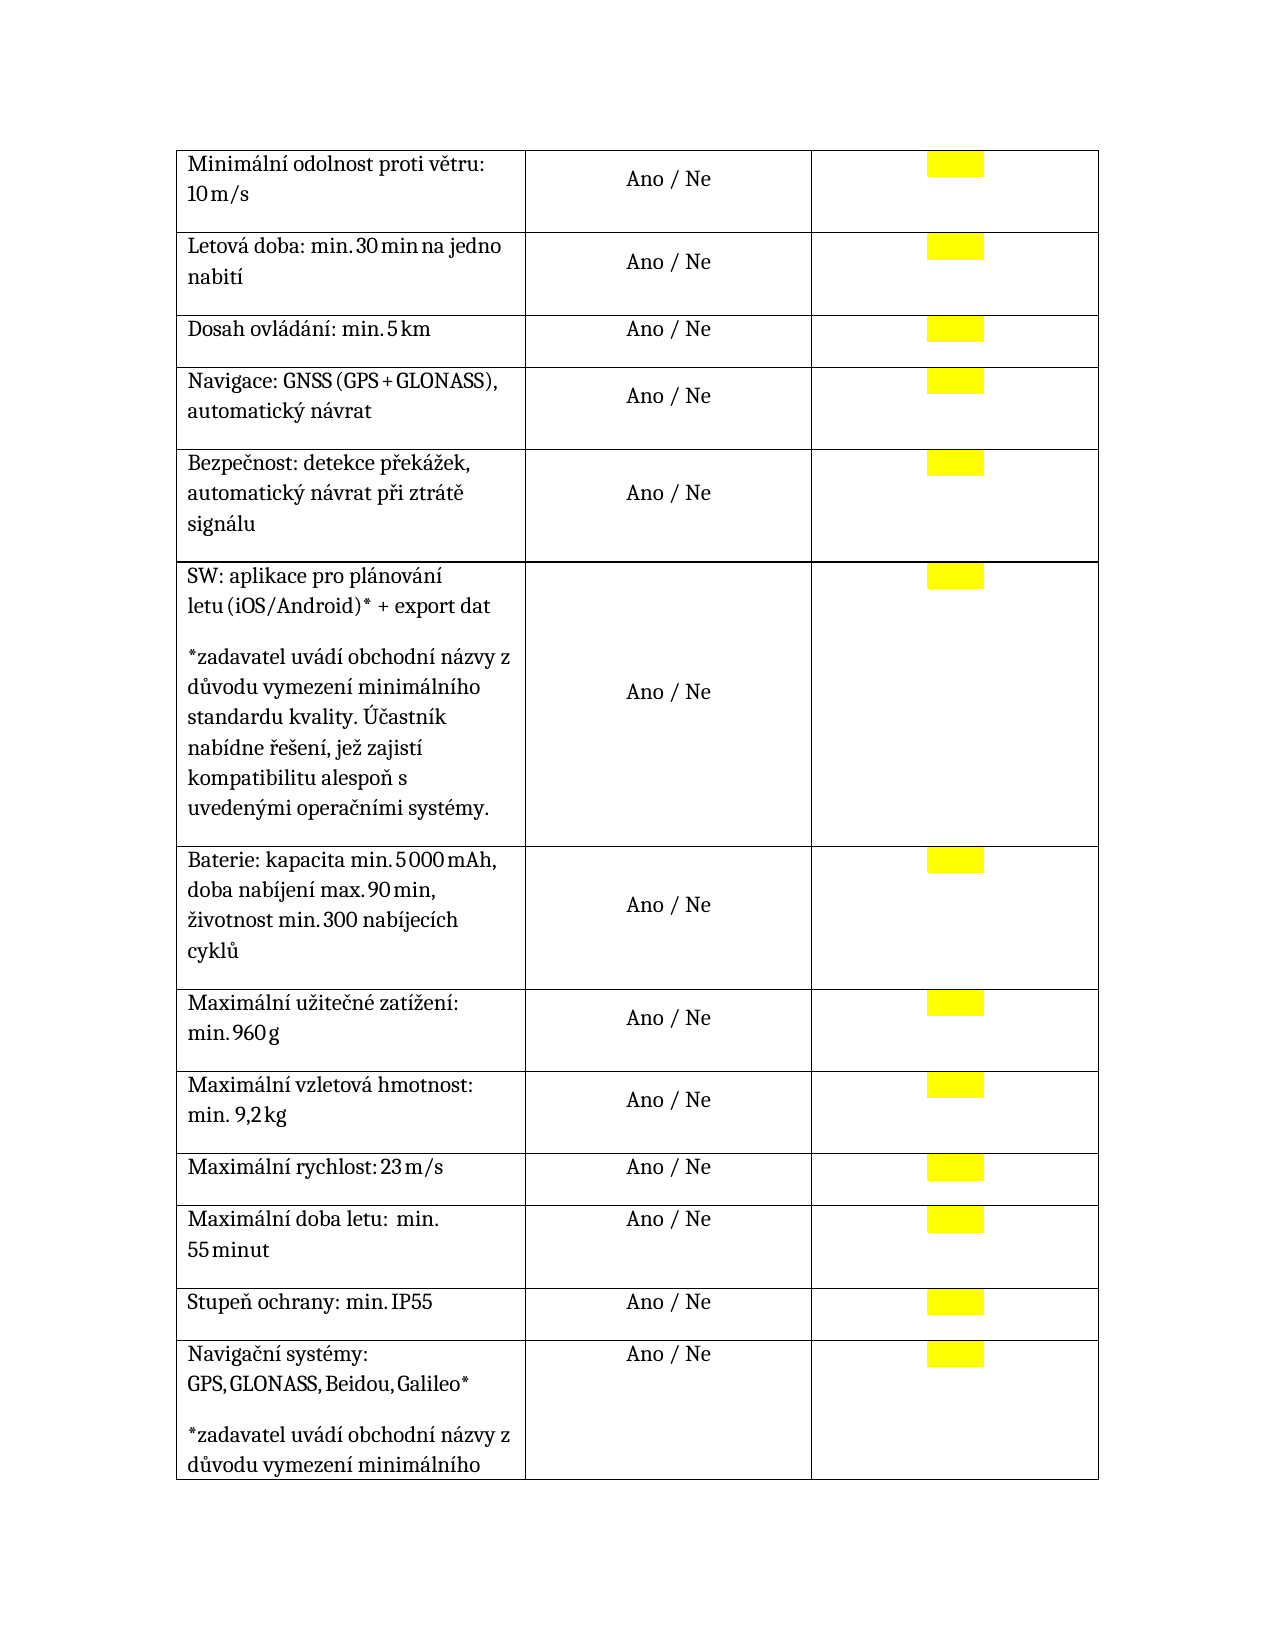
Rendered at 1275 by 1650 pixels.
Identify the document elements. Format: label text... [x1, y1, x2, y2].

table_cell Ano / Ne [526, 1154, 811, 1205]
table_cell Minimální odolnost proti větru: 10 m/s [177, 151, 525, 232]
table_cell Bezpečnost: detekce překážek, automatický návrat při ztrátě signálu [177, 450, 525, 561]
table_cell Ano / Ne [526, 368, 811, 449]
table_cell [812, 1072, 1098, 1153]
table_cell Maximální vzletová hmotnost: min. 9,2 kg [177, 1072, 525, 1153]
table_cell Stupeň ochrany: min. IP55 [177, 1289, 525, 1339]
table_cell [812, 563, 1098, 846]
table_cell SW: aplikace pro plánování letu (iOS/Android)* + export dat *zadavatel uvádí obchodní názvy z důvodu vymezení minimálního standardu kvality. Účastník nabídne řešení, jež zajistí kompatibilitu alespoň s uvedenými operačními systémy. [177, 563, 525, 846]
table_cell Ano / Ne [526, 563, 811, 846]
table_cell Maximální rychlost: 23 m/s [177, 1154, 525, 1205]
table_cell Ano / Ne [526, 1072, 811, 1153]
table_cell Maximální užitečné zatížení: min. 960 g [177, 990, 525, 1071]
table_cell [812, 1206, 1098, 1287]
table_cell [812, 1289, 1098, 1339]
table_cell [812, 990, 1098, 1071]
table_cell Ano / Ne [526, 151, 811, 232]
table_cell [812, 316, 1098, 367]
table_cell Ano / Ne [526, 1206, 811, 1287]
table_cell [812, 368, 1098, 449]
table_cell Ano / Ne [526, 847, 811, 988]
table_cell [812, 1154, 1098, 1205]
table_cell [177, 1341, 525, 1478]
table_cell Maximální doba letu: min. 55 minut [177, 1206, 525, 1287]
table_cell Ano / Ne [526, 1341, 811, 1478]
table_cell Ano / Ne [526, 450, 811, 561]
table_cell Navigace: GNSS (GPS + GLONASS), automatický návrat [177, 368, 525, 449]
table_cell Ano / Ne [526, 1289, 811, 1339]
table_cell [812, 1341, 1098, 1478]
table_cell Letová doba: min. 30 min na jedno nabití [177, 233, 525, 314]
table_cell Ano / Ne [526, 316, 811, 367]
table_cell Baterie: kapacita min. 5 000 mAh, doba nabíjení max. 90 min, životnost min. 300 nabíjecích cyklů [177, 847, 525, 988]
table_cell [812, 151, 1098, 232]
table_cell Ano / Ne [526, 233, 811, 314]
table_cell Ano / Ne [526, 990, 811, 1071]
table_cell [812, 450, 1098, 561]
table_cell Dosah ovládání: min. 5 km [177, 316, 525, 367]
table_cell [812, 847, 1098, 988]
table_cell [812, 233, 1098, 314]
